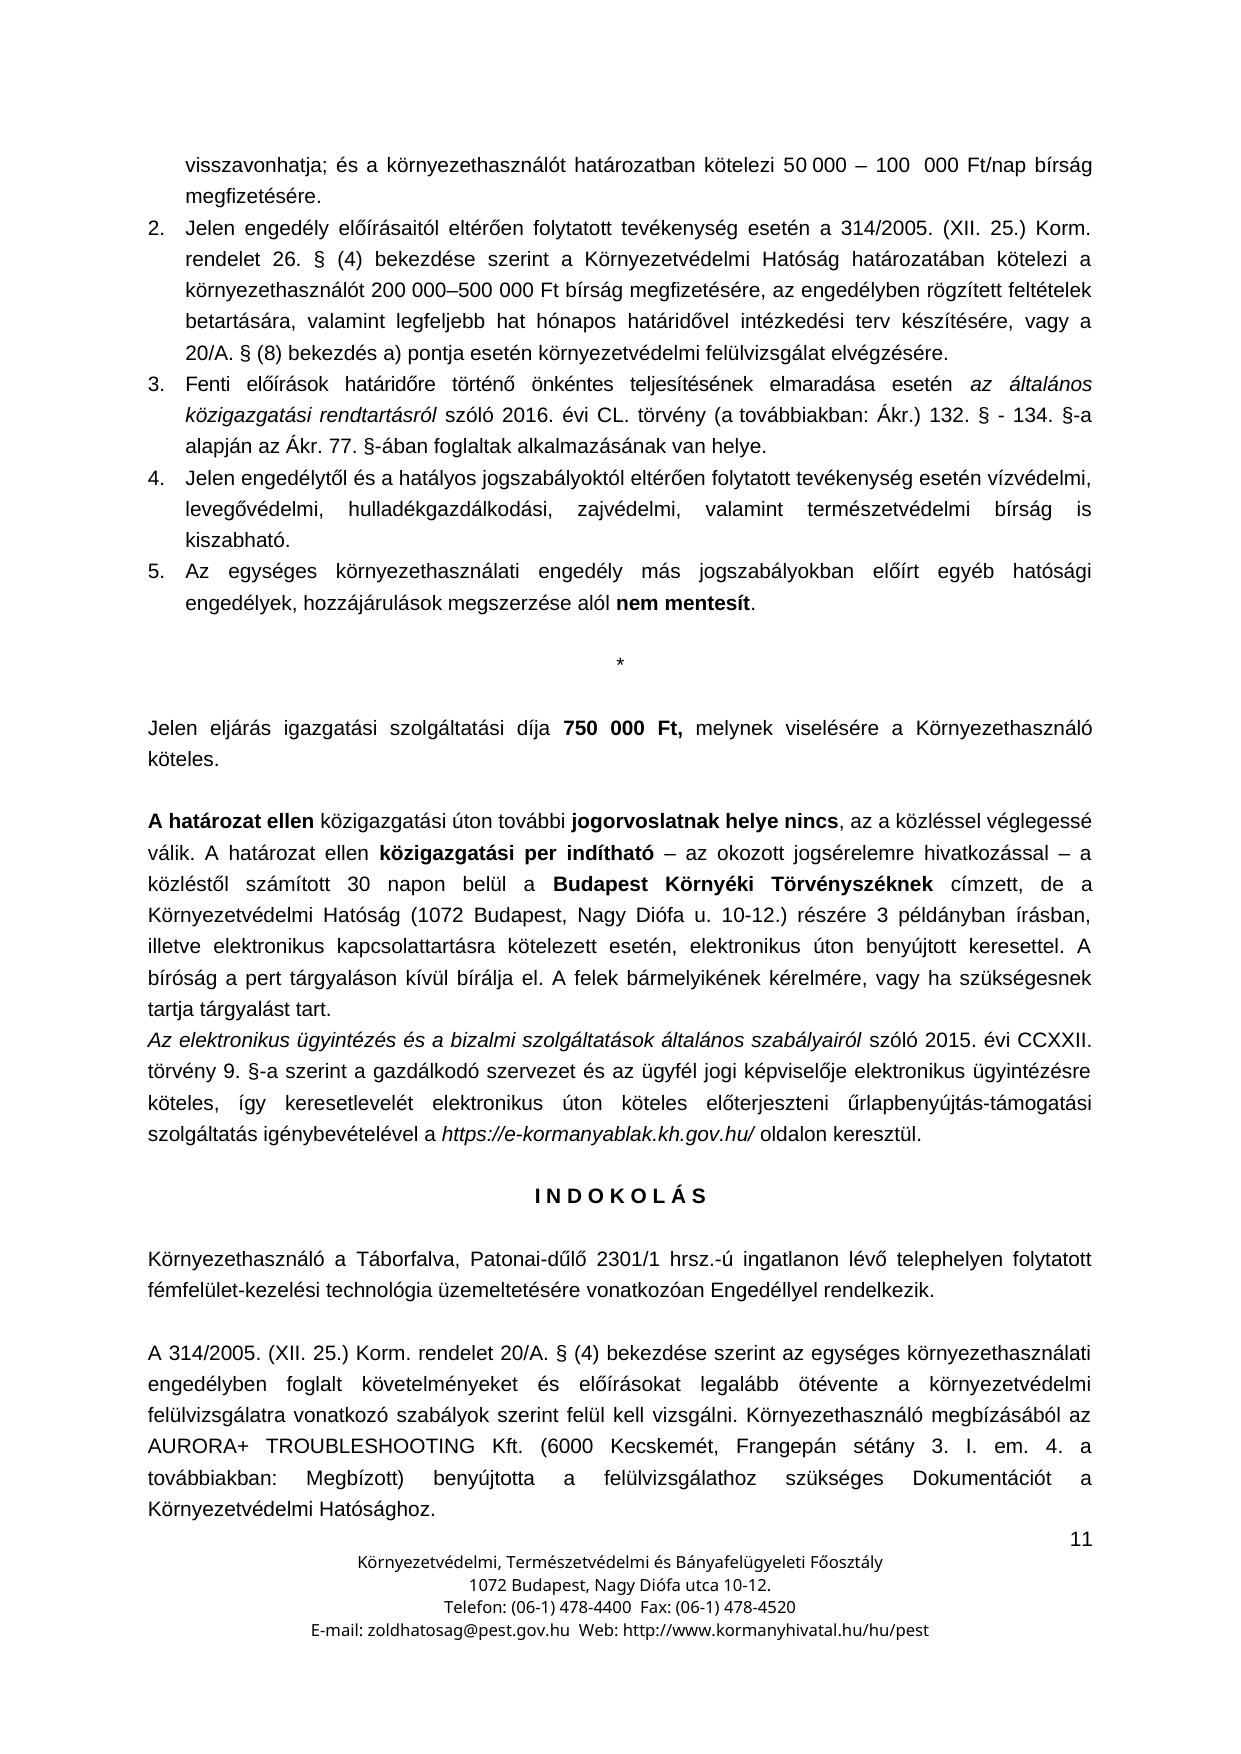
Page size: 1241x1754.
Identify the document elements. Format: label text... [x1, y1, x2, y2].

list Az egységes környezethasználati engedély más jogszabályokban előírt egyéb hatósági engedélyek, hozzájárulások megszerzése alól nem mentesít. [148, 554, 1093, 616]
text I N D O K O L Á S [148, 1179, 1093, 1210]
text Az elektronikus ügyintézés és a bizalmi szolgáltatások általános szabályairól szóló 2015. évi CCXXII. törvény 9. §-a szerint a gazdálkodó szervezet és az ügyfél jogi képviselője elektronikus ügyintézésre köteles, így keresetlevelét elektronikus úton köteles előterjeszteni űrlapbenyújtás-támogatási szolgáltatás igénybevételével a https://e-kormanyablak.kh.gov.hu/ oldalon keresztül. [148, 1023, 1093, 1148]
list Jelen engedély előírásaitól eltérően folytatott tevékenység esetén a 314/2005. (XII. 25.) Korm. rendelet 26. § (4) bekezdése szerint a Környezetvédelmi Hatóság határozatában kötelezi a környezethasználót 200 000–500 bírság megfizetésére, az engedélyben rögzített feltételek betartására, valamint legfeljebb hat hónapos határidővel intézkedési terv készítésére, vagy a 20/A. § (8) bekezdés a) pontja esetén környezetvédelmi felülvizsgálat elvégzésére. [148, 210, 1093, 366]
list Jelen engedélytől és a hatályos jogszabályoktól eltérően folytatott tevékenység esetén vízvédelmi, levegővédelmi, hulladékgazdálkodási, zajvédelmi, valamint természetvédelmi bírság is kiszabható. [148, 460, 1093, 554]
text A 314/2005. (XII. 25.) Korm. rendelet 20/A. § (4) bekezdése szerint az egységes környezethasználati engedélyben foglalt követelményeket és előírásokat legalább ötévente a környezetvédelmi felülvizsgálatra vonatkozó szabályok szerint felül kell vizsgálni. Környezethasználó megbízásából az AURORA+ TROUBLESHOOTING Kft. (6000 Kecskemét, Frangepán sétány 3. I. em. 4. a továbbiakban: Megbízott) benyújtotta a felülvizsgálathoz szükséges Dokumentációt a Környezetvédelmi Hatósághoz. [148, 1335, 1093, 1523]
text Jelen eljárás igazgatási szolgáltatási díja 750 000 Ft, melynek viselésére a Környezethasználó köteles. [148, 710, 1093, 773]
text * [148, 648, 1093, 679]
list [148, 148, 1093, 210]
text A határozat ellen közigazgatási úton további jogorvoslatnak helye nincs, az a közléssel véglegessé válik. A határozat ellen közigazgatási per indítható – az okozott jogsérelemre hivatkozással – a közléstől számított 30 napon belül a Budapest Környéki Törvényszéknek címzett, de a Környezetvédelmi Hatóság (1072 Budapest, Nagy Diófa u. 10-12.) részére 3 példányban írásban, illetve elektronikus kapcsolattartásra kötelezett esetén, elektronikus úton benyújtott keresettel. A bíróság a pert tárgyaláson kívül bírálja el. A felek bármelyikének kérelmére, vagy ha szükségesnek tartja tárgyalást tart. [148, 804, 1093, 1023]
list Fenti előírások határidőre történő önkéntes teljesítésének elmaradása esetén az általános közigazgatási rendtartásról szóló 2016. évi CL. törvény (a továbbiakban: Ákr.) 132. § - 134. §-a alapján az Ákr. 77. §-ában foglaltak alkalmazásának van helye. [148, 366, 1093, 460]
text Környezethasználó a Táborfalva, Patonai-dűlő 2301/1 hrsz.-ú ingatlanon lévő telephelyen folytatott fémfelület-kezelési technológia üzemeltetésére vonatkozóan Engedéllyel rendelkezik. [148, 1241, 1093, 1304]
